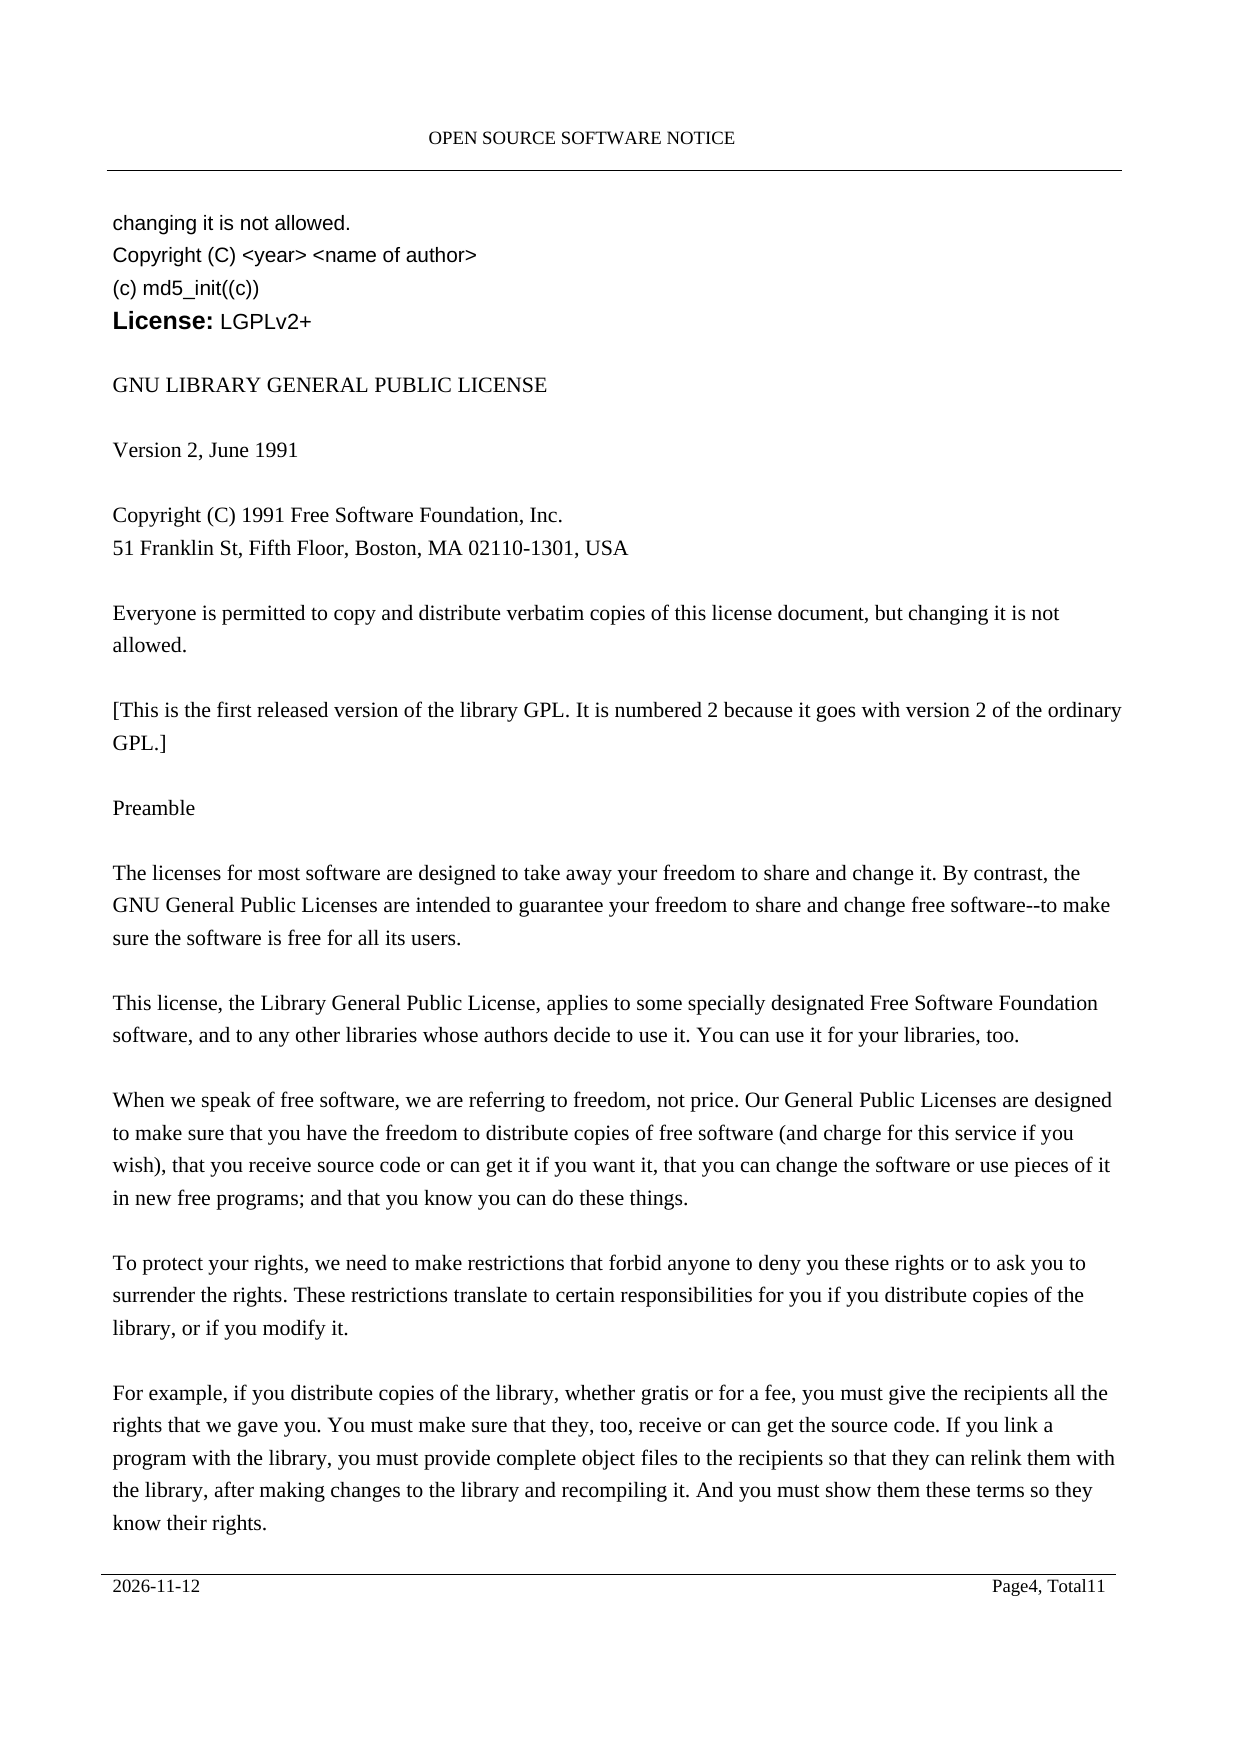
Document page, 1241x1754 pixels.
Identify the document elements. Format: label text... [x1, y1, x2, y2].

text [112, 304, 1128, 1539]
text Copyright (C) <year> <name of author> [112, 239, 1128, 271]
text (c) md5_init((c)) [112, 271, 1128, 304]
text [112, 206, 1128, 239]
